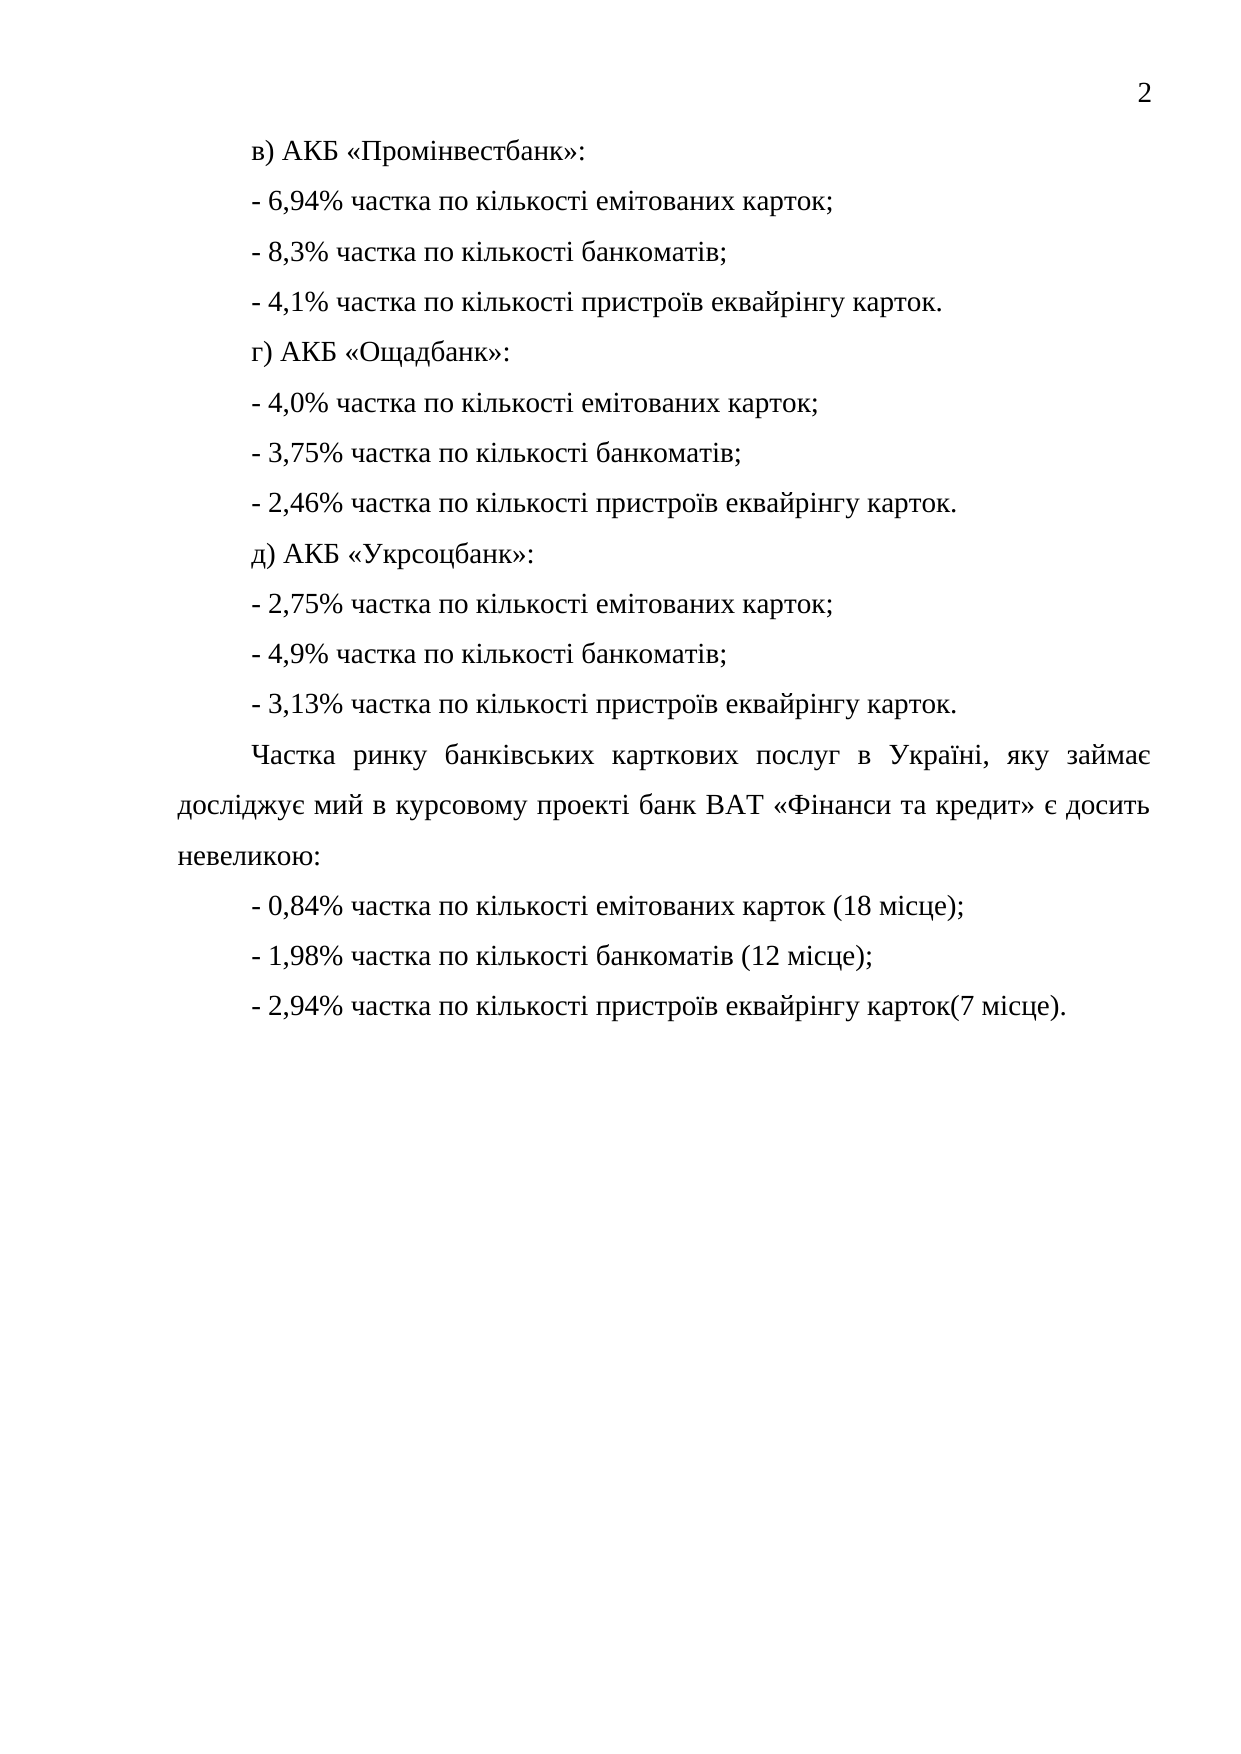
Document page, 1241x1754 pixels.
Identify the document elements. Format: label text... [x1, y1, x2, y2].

text - 2,94% частка по кількості пристроїв еквайрінгу карток(7 місце). [177, 988, 1152, 1022]
text в) АКБ «Промінвестбанк»: [177, 133, 1152, 167]
text д) АКБ «Укрсоцбанк»: [177, 536, 1152, 569]
text - 4,1% частка по кількості пристроїв еквайрінгу карток. [177, 284, 1152, 318]
text - 6,94% частка по кількості емітованих карток; [177, 183, 1152, 217]
text г) АКБ «Ощадбанк»: [177, 334, 1152, 368]
text - 2,75% частка по кількості емітованих карток; [177, 586, 1152, 619]
text - 2,46% частка по кількості пристроїв еквайрінгу карток. [177, 485, 1152, 519]
text - 0,84% частка по кількості емітованих карток (18 місце); [177, 888, 1152, 921]
text - 3,13% частка по кількості пристроїв еквайрінгу карток. [177, 687, 1152, 720]
text - 1,98% частка по кількості банкоматів (12 місце); [177, 938, 1152, 972]
text - 4,9% частка по кількості банкоматів; [177, 636, 1152, 670]
text - 3,75% частка по кількості банкоматів; [177, 435, 1152, 469]
text Частка ринку банківських карткових послуг в Україні, яку займає досліджує мий в курсовому проекті банк ВАТ «Фінанси та кредит» є досить невеликою: [177, 737, 1152, 871]
text - 4,0% частка по кількості емітованих карток; [177, 385, 1152, 418]
text - 8,3% частка по кількості банкоматів; [177, 234, 1152, 267]
